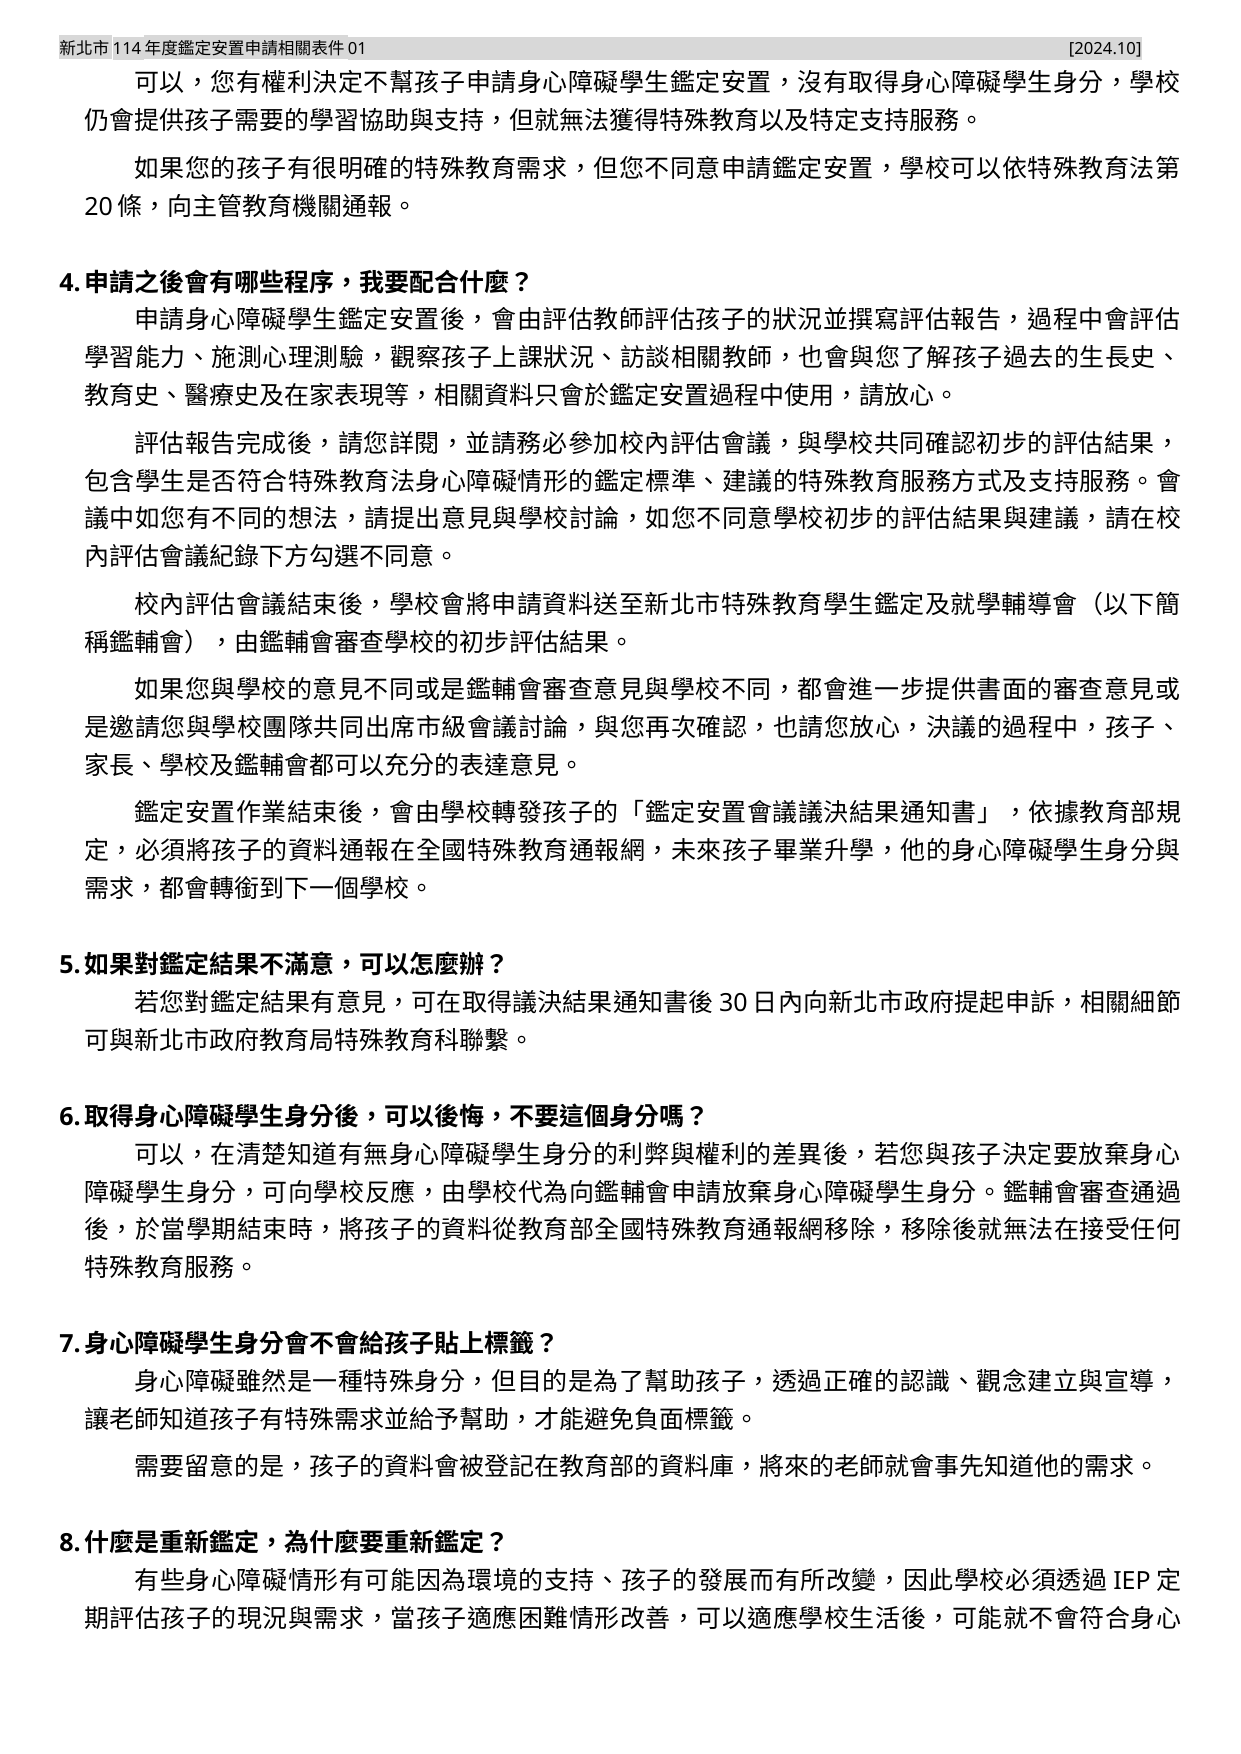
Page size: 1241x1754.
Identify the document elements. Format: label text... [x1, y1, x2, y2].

list 取得身心障礙學生身分後，可以後悔，不要這個身分嗎？ [59, 1095, 1181, 1133]
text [84, 1560, 1181, 1636]
text 可以，在清楚知道有無身心障礙學生身分的利弊與權利的差異後，若您與孩子決定要放棄身心障礙學生身分，可向學校反應，由學校代為向鑑輔會申請放棄身心障礙學生身分。鑑輔會審查通過後，於當學期結束時，將孩子的資料從教育部全國特殊教育通報網移除，移除後就無法在接受任何特殊教育服務。 [84, 1133, 1181, 1285]
text 如果您與學校的意見不同或是鑑輔會審查意見與學校不同，都會進一步提供書面的審查意見或是邀請您與學校團隊共同出席市級會議討論，與您再次確認，也請您放心，決議的過程中，孩子、家長、學校及鑑輔會都可以充分的表達意見。 [84, 669, 1181, 782]
list 申請之後會有哪些程序，我要配合什麼？ [59, 261, 1181, 299]
list 什麼是重新鑑定，為什麼要重新鑑定？ [59, 1522, 1181, 1560]
text 若您對鑑定結果有意見，可在取得議決結果通知書後30日內向新北市政府提起申訴，相關細節可與新北市政府教育局特殊教育科聯繫。 [84, 982, 1181, 1057]
text 鑑定安置作業結束後，會由學校轉發孩子的「鑑定安置會議議決結果通知書」，依據教育部規定，必須將孩子的資料通報在全國特殊教育通報網，未來孩子畢業升學，他的身心障礙學生身分與需求，都會轉銜到下一個學校。 [84, 792, 1181, 906]
text 身心障礙雖然是一種特殊身分，但目的是為了幫助孩子，透過正確的認識、觀念建立與宣導，讓老師知道孩子有特殊需求並給予幫助，才能避免負面標籤。 [84, 1361, 1181, 1437]
text 可以，您有權利決定不幫孩子申請身心障礙學生鑑定安置，沒有取得身心障礙學生身分，學校仍會提供孩子需要的學習協助與支持，但就無法獲得特殊教育以及特定支持服務。 [84, 62, 1181, 138]
text 校內評估會議結束後，學校會將申請資料送至新北市特殊教育學生鑑定及就學輔導會（以下簡稱鑑輔會），由鑑輔會審查學校的初步評估結果。 [84, 583, 1181, 659]
list 身心障礙學生身分會不會給孩子貼上標籤？ [59, 1323, 1181, 1361]
list 如果對鑑定結果不滿意，可以怎麼辦？ [59, 944, 1181, 982]
text 如果您的孩子有很明確的特殊教育需求，但您不同意申請鑑定安置，學校可以依特殊教育法第20條，向主管教育機關通報。 [84, 147, 1181, 223]
text 評估報告完成後，請您詳閱，並請務必參加校內評估會議，與學校共同確認初步的評估結果，包含學生是否符合特殊教育法身心障礙情形的鑑定標準、建議的特殊教育服務方式及支持服務。會議中如您有不同的想法，請提出意見與學校討論，如您不同意學校初步的評估結果與建議，請在校內評估會議紀錄下方勾選不同意。 [84, 422, 1181, 574]
text 需要留意的是，孩子的資料會被登記在教育部的資料庫，將來的老師就會事先知道他的需求。 [84, 1446, 1181, 1484]
text 申請身心障礙學生鑑定安置後，會由評估教師評估孩子的狀況並撰寫評估報告，過程中會評估學習能力、施測心理測驗，觀察孩子上課狀況、訪談相關教師，也會與您了解孩子過去的生長史、教育史、醫療史及在家表現等，相關資料只會於鑑定安置過程中使用，請放心。 [84, 299, 1181, 413]
